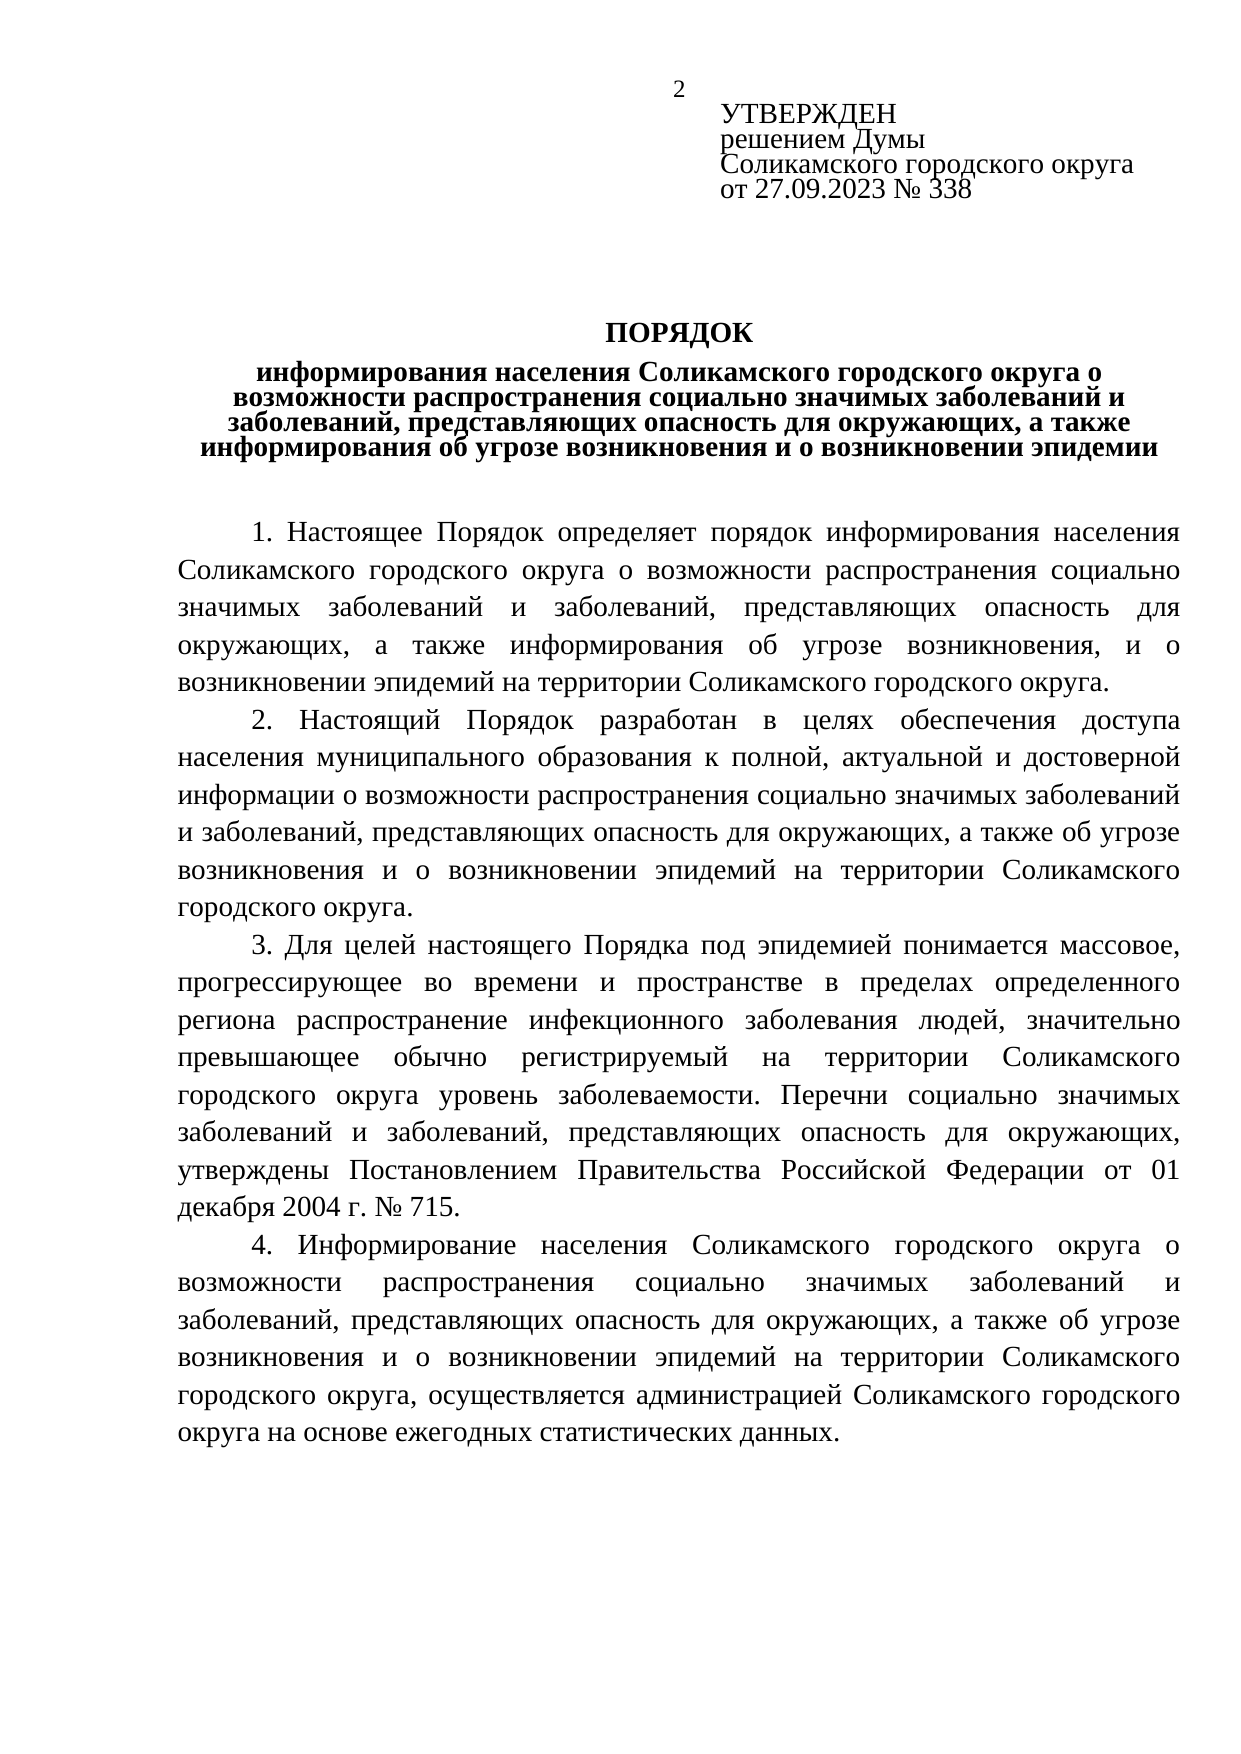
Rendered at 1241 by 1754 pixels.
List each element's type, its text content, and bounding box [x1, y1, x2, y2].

text ПОРЯДОК [177, 316, 1181, 349]
text 1. Настоящее Порядок определяет порядок информирования населения Соликамского городского округа о возможности распространения социально значимых заболеваний и заболеваний, представляющих опасность для окружающих, а также информирования об угрозе возникновения, и о возникновении эпидемий на территории Соликамского городского округа. [177, 512, 1181, 699]
text 3. Для целей настоящего Порядка под эпидемией понимается массовое, прогрессирующее во времени и пространстве в пределах определенного региона распространение инфекционного заболевания людей, значительно превышающее обычно регистрируемый на территории Соликамского городского округа уровень заболеваемости. Перечни социально значимых заболеваний и заболеваний, представляющих опасность для окружающих, утверждены Постановлением Правительства Российской Федерации от 01 декабря 2004 г. № 715. [177, 924, 1181, 1224]
text 2. Настоящий Порядок разработан в целях обеспечения доступа населения муниципального образования к полной, актуальной и достоверной информации о возможности распространения социально значимых заболеваний и заболеваний, представляющих опасность для окружающих, а также об угрозе возникновения и о возникновении эпидемий на территории Соликамского городского округа. [177, 699, 1181, 924]
text 4. Информирование населения Соликамского городского округа о возможности распространения социально значимых заболеваний и заболеваний, представляющих опасность для окружающих, а также об угрозе возникновения и о возникновении эпидемий на территории Соликамского городского округа, осуществляется администрацией Соликамского городского округа на основе ежегодных статистических данных. [177, 1224, 1181, 1449]
text информирования населения Соликамского городского округа о возможности распространения социально значимых заболеваний и заболеваний, представляющих опасность для окружающих, а также информирования об угрозе возникновения и о возникновении эпидемии [177, 362, 1181, 462]
